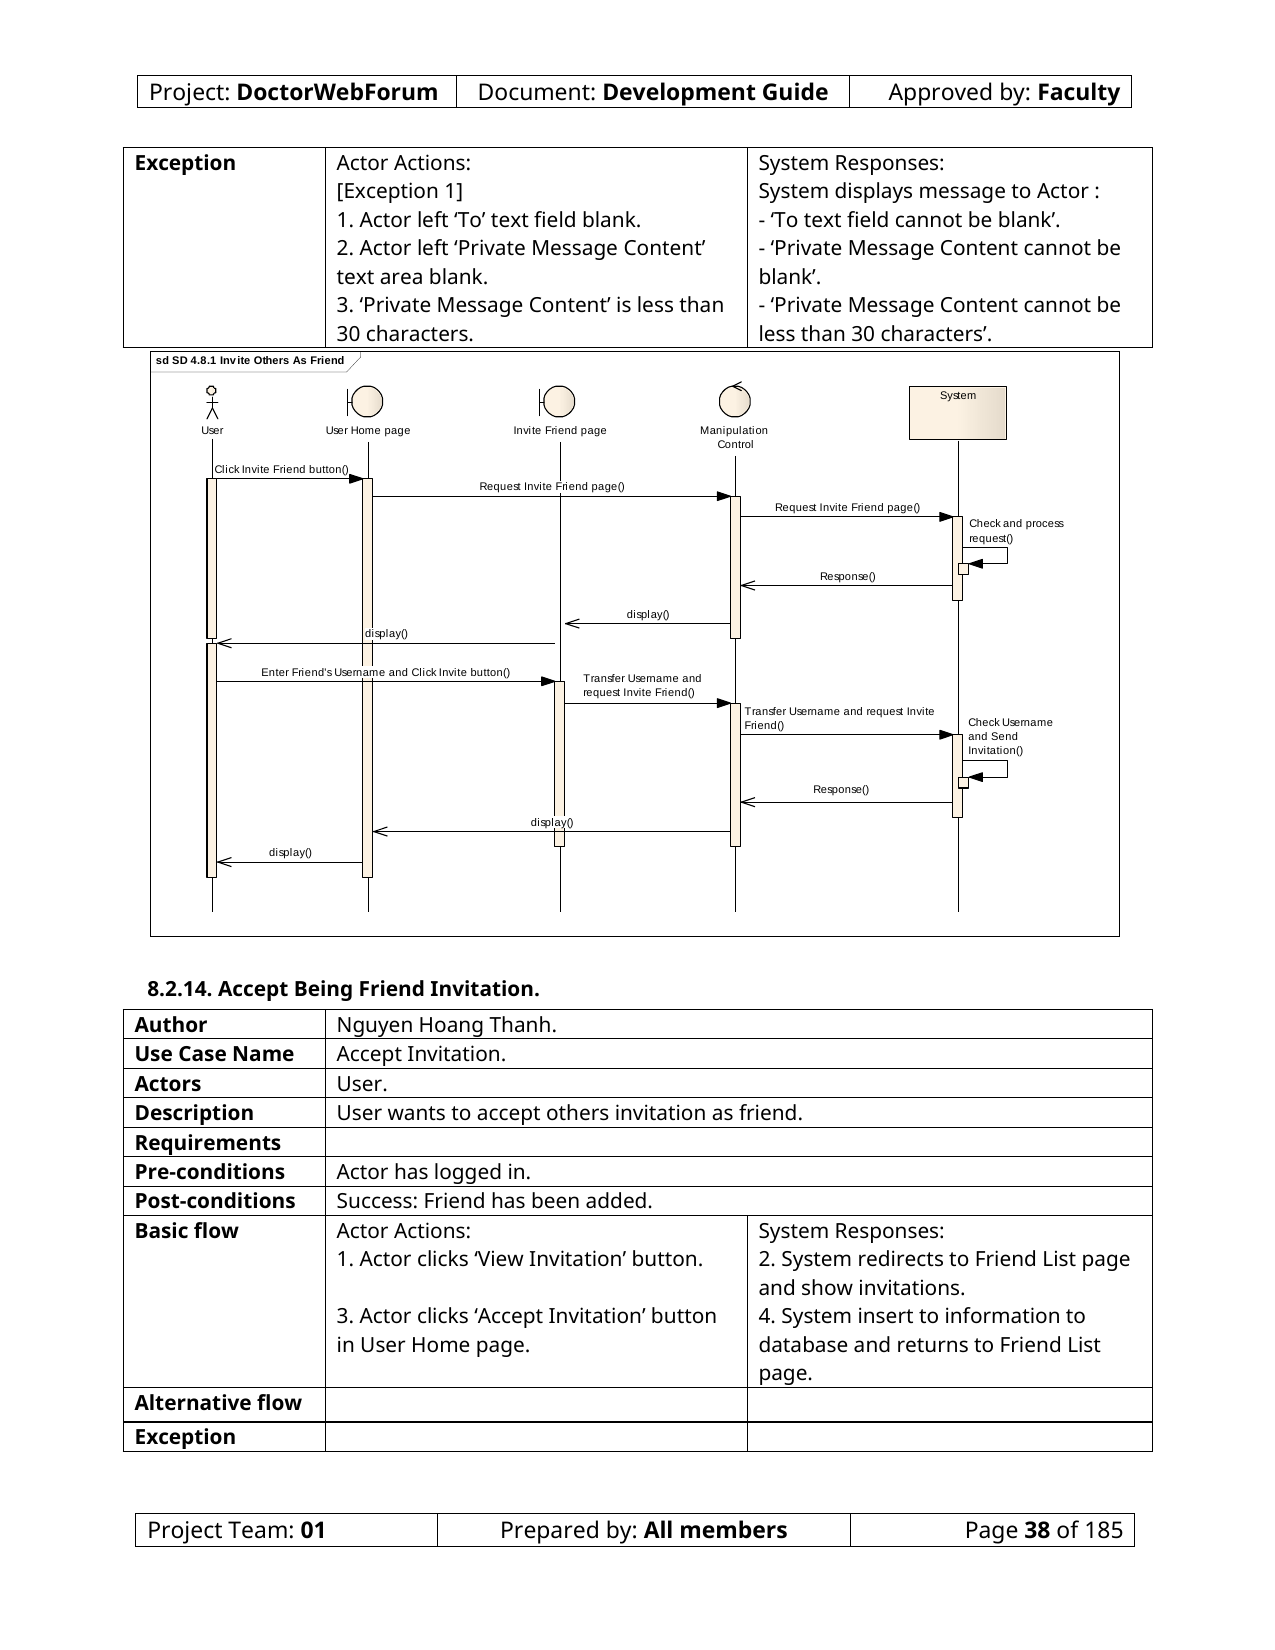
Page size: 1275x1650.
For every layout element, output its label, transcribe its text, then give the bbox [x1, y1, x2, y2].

table_header Nguyen Hoang Thanh. [326, 1010, 1152, 1038]
table_cell System Responses: System displays message to Actor : - ‘To text field cannot be blank’. - ‘Private Message Content cannot be blank’. - ‘Private Message Content cannot be less than 30 characters’. [748, 148, 1152, 347]
table_cell Use Case Name [124, 1039, 325, 1068]
table_cell Post-conditions [124, 1187, 325, 1215]
table_cell Basic flow [124, 1216, 325, 1387]
table_cell User wants to accept others invitation as friend. [326, 1098, 1152, 1127]
table_cell Actors [124, 1069, 325, 1097]
table_cell [748, 1423, 1152, 1451]
table_cell Pre-conditions [124, 1157, 325, 1186]
table_cell [326, 1128, 1152, 1156]
table_cell System Responses: 2. System redirects to Friend List page and show invitations. 4. System insert to information to database and returns to Friend List page. [748, 1216, 1152, 1387]
table_header Author [124, 1010, 325, 1038]
table_cell User. [326, 1069, 1152, 1097]
table_cell Success: Friend has been added. [326, 1187, 1152, 1215]
table_cell [326, 1423, 747, 1451]
table_cell Exception [124, 148, 325, 347]
table_cell Actor has logged in. [326, 1157, 1152, 1186]
table_cell Accept Invitation. [326, 1039, 1152, 1068]
table_cell Requirements [124, 1128, 325, 1156]
table_cell Alternative flow [124, 1388, 325, 1421]
table_cell [748, 1388, 1152, 1421]
subtitle 8.2.14. Accept Being Friend Invitation. [147, 974, 1128, 1002]
table_cell Actor Actions: 1. Actor clicks ‘View Invitation’ button. 3. Actor clicks ‘Accept Invitation’ button in User Home page. [326, 1216, 747, 1387]
table_cell Description [124, 1098, 325, 1127]
table_cell Exception [124, 1423, 325, 1451]
table_cell [326, 1388, 747, 1421]
table_cell Actor Actions: [Exception 1] 1. Actor left ‘To’ text field blank. 2. Actor left ‘Private Message Content’ text area blank. 3. ‘Private Message Content’ is less than 30 characters. [326, 148, 747, 347]
